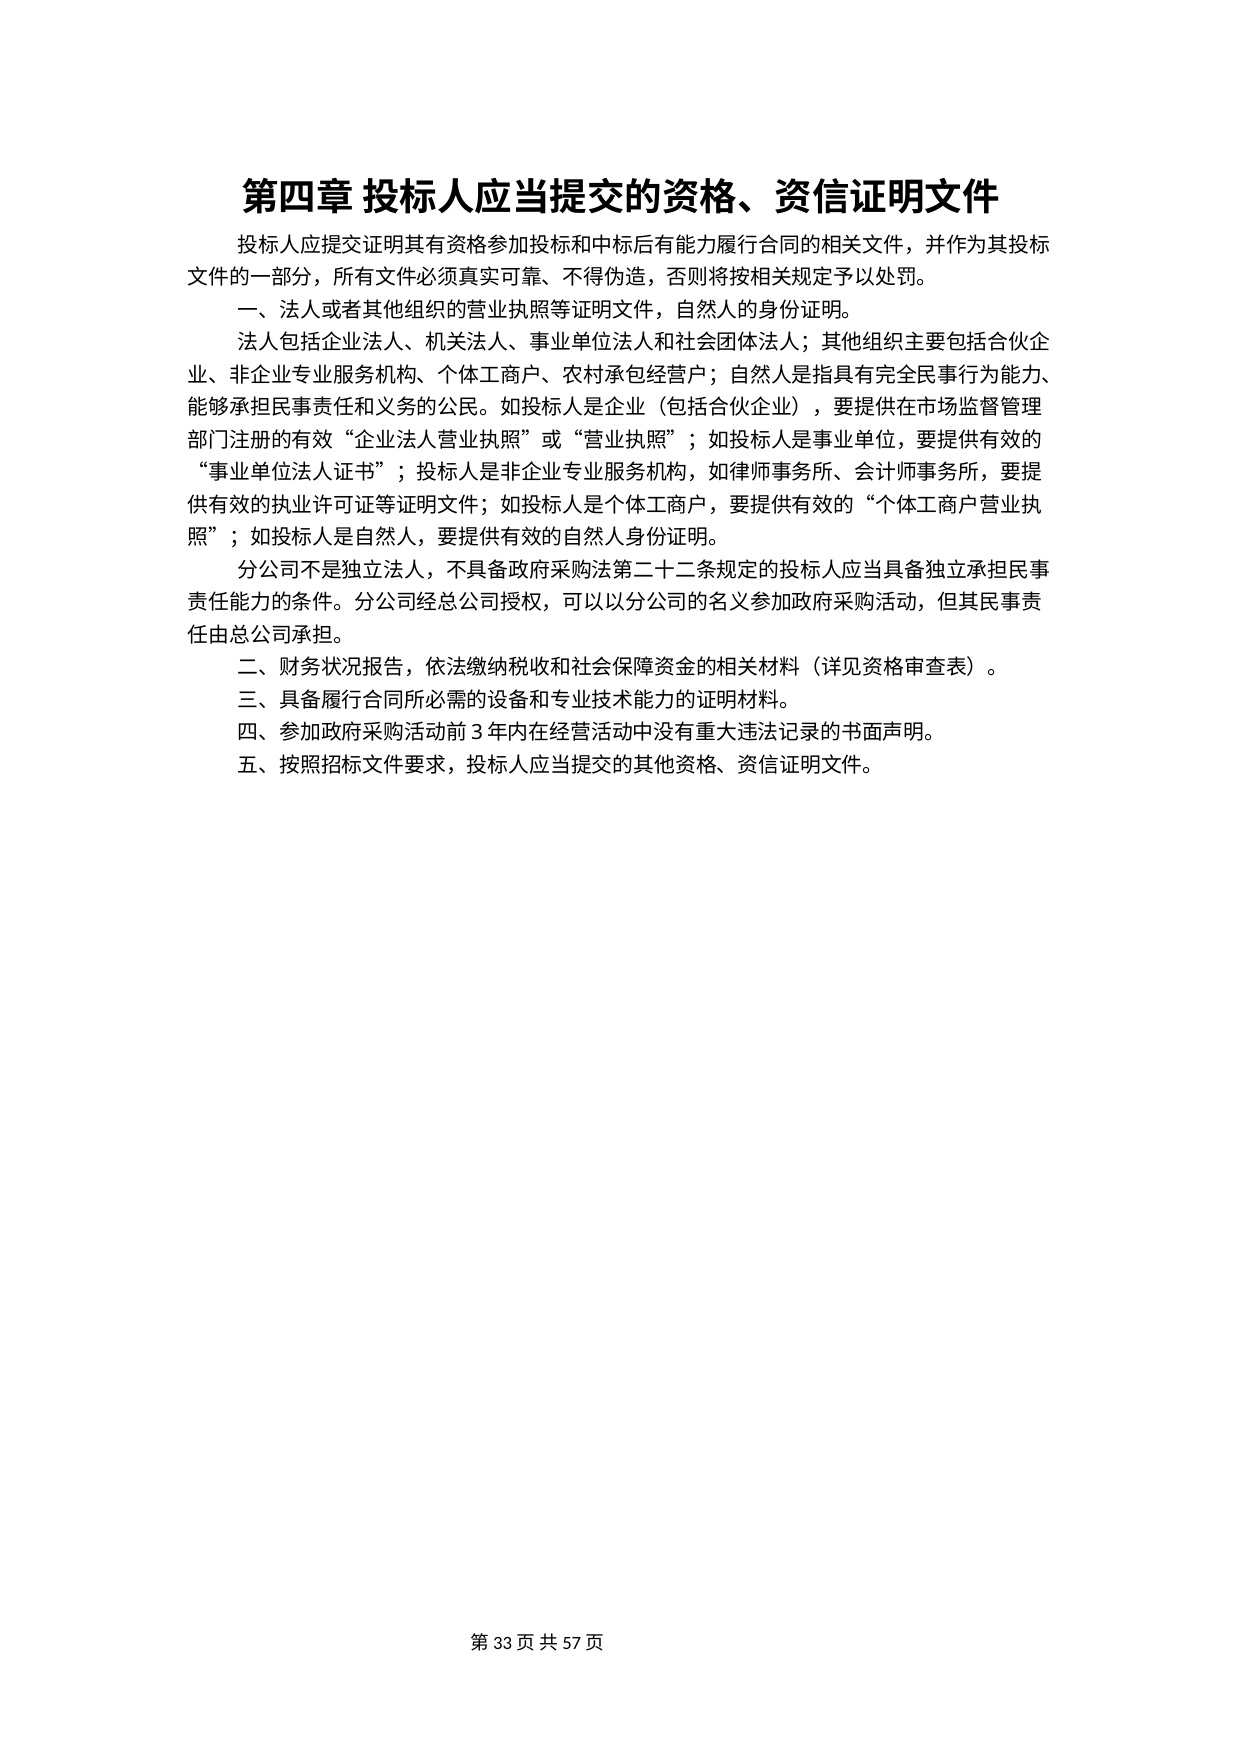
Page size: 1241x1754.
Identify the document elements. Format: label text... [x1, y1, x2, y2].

text 二、财务状况报告，依法缴纳税收和社会保障资金的相关材料（详见资格审查表）。 [187, 649, 1053, 682]
text 一、法人或者其他组织的营业执照等证明文件，自然人的身份证明。 [187, 292, 1053, 324]
text 第四章 投标人应当提交的资格、资信证明文件 [187, 162, 1053, 227]
text 三、具备履行合同所必需的设备和专业技术能力的证明材料。 [187, 682, 1053, 714]
text 投标人应提交证明其有资格参加投标和中标后有能力履行合同的相关文件，并作为其投标文件的一部分，所有文件必须真实可靠、不得伪造，否则将按相关规定予以处罚。 [187, 227, 1053, 292]
text 法人包括企业法人、机关法人、事业单位法人和社会团体法人；其他组织主要包括合伙企业、非企业专业服务机构、个体工商户、农村承包经营户；自然人是指具有完全民事行为能力、能够承担民事责任和义务的公民。如投标人是企业（包括合伙企业），要提供在市场监督管理部门注册的有效“企业法人营业执照”或“营业执照”；如投标人是事业单位，要提供有效的“事业单位法人证书”；投标人是非企业专业服务机构，如律师事务所、会计师事务所，要提供有效的执业许可证等证明文件；如投标人是个体工商户，要提供有效的“个体工商户营业执照”；如投标人是自然人，要提供有效的自然人身份证明。 [187, 324, 1053, 552]
text 五、按照招标文件要求，投标人应当提交的其他资格、资信证明文件。 [187, 747, 1053, 779]
text 四、参加政府采购活动前3年内在经营活动中没有重大违法记录的书面声明。 [187, 714, 1053, 747]
text 分公司不是独立法人，不具备政府采购法第二十二条规定的投标人应当具备独立承担民事责任能力的条件。分公司经总公司授权，可以以分公司的名义参加政府采购活动，但其民事责任由总公司承担。 [187, 552, 1053, 649]
